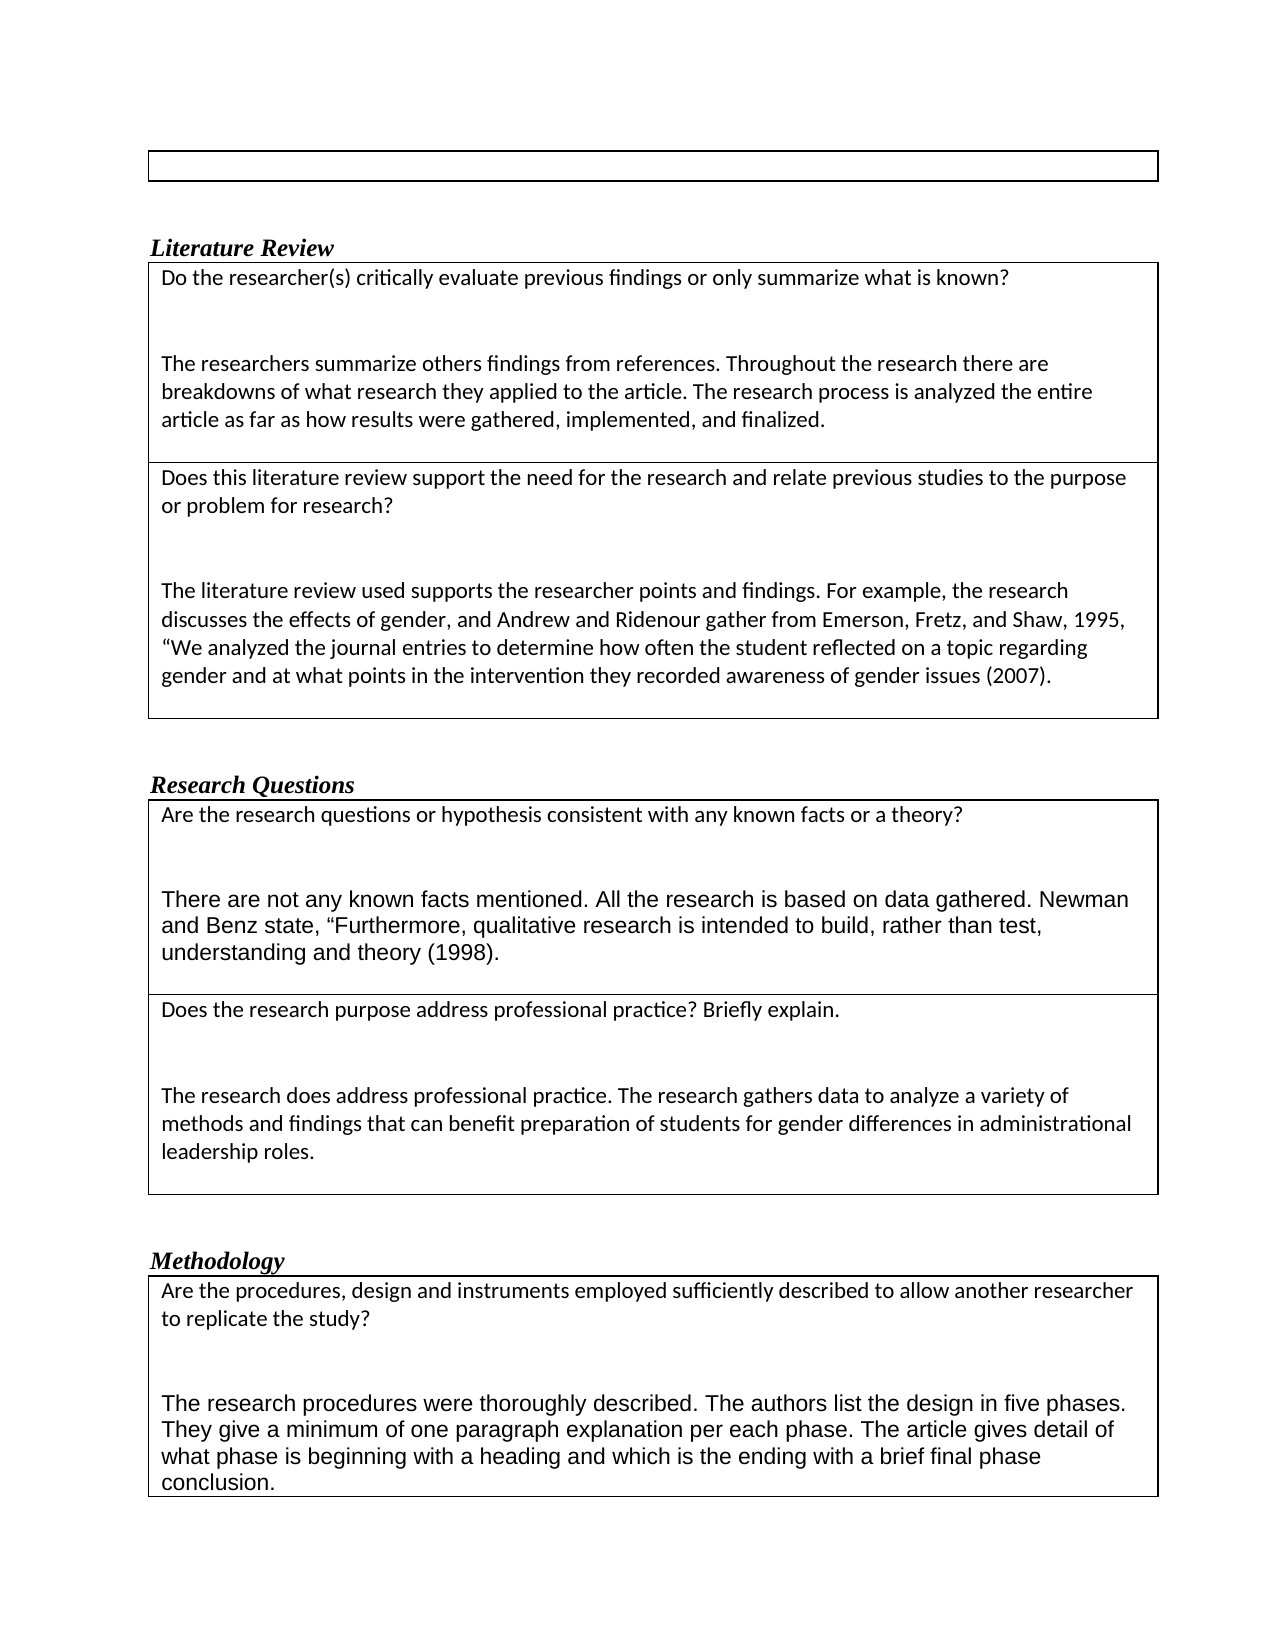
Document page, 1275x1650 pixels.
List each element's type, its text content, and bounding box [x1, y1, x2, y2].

table_cell Does the research purpose address professional practice? Briefly explain. The research does address professional practice. The research gathers data to analyze a variety of methods and findings that can benefit preparation of students for gender differences in administrational leadership roles. [149, 995, 1157, 1194]
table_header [149, 1277, 1157, 1496]
table_header Do the researcher(s) critically evaluate previous findings or only summarize what is known? The researchers summarize others findings from references. Throughout the research there are breakdowns of what research they applied to the article. The research process is analyzed the entire article as far as how results were gathered, implemented, and finalized. [149, 263, 1157, 462]
text Research Questions [150, 770, 1125, 799]
text Literature Review [150, 233, 1125, 262]
text Methodology [150, 1246, 1125, 1275]
table_header Are the research questions or hypothesis consistent with any known facts or a theory? There are not any known facts mentioned. All the research is based on data gathered. Newman and Benz state, “Furthermore, qualitative research is intended to build, rather than test, understanding and theory (1998). [149, 801, 1157, 994]
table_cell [149, 152, 1157, 180]
table_cell Does this literature review support the need for the research and relate previous studies to the purpose or problem for research? The literature review used supports the researcher points and findings. For example, the research discusses the effects of gender, and Andrew and Ridenour gather from Emerson, Fretz, and Shaw, 1995, “We analyzed the journal entries to determine how often the student reflected on a topic regarding gender and at what points in the intervention they recorded awareness of gender issues (2007). [149, 463, 1157, 717]
